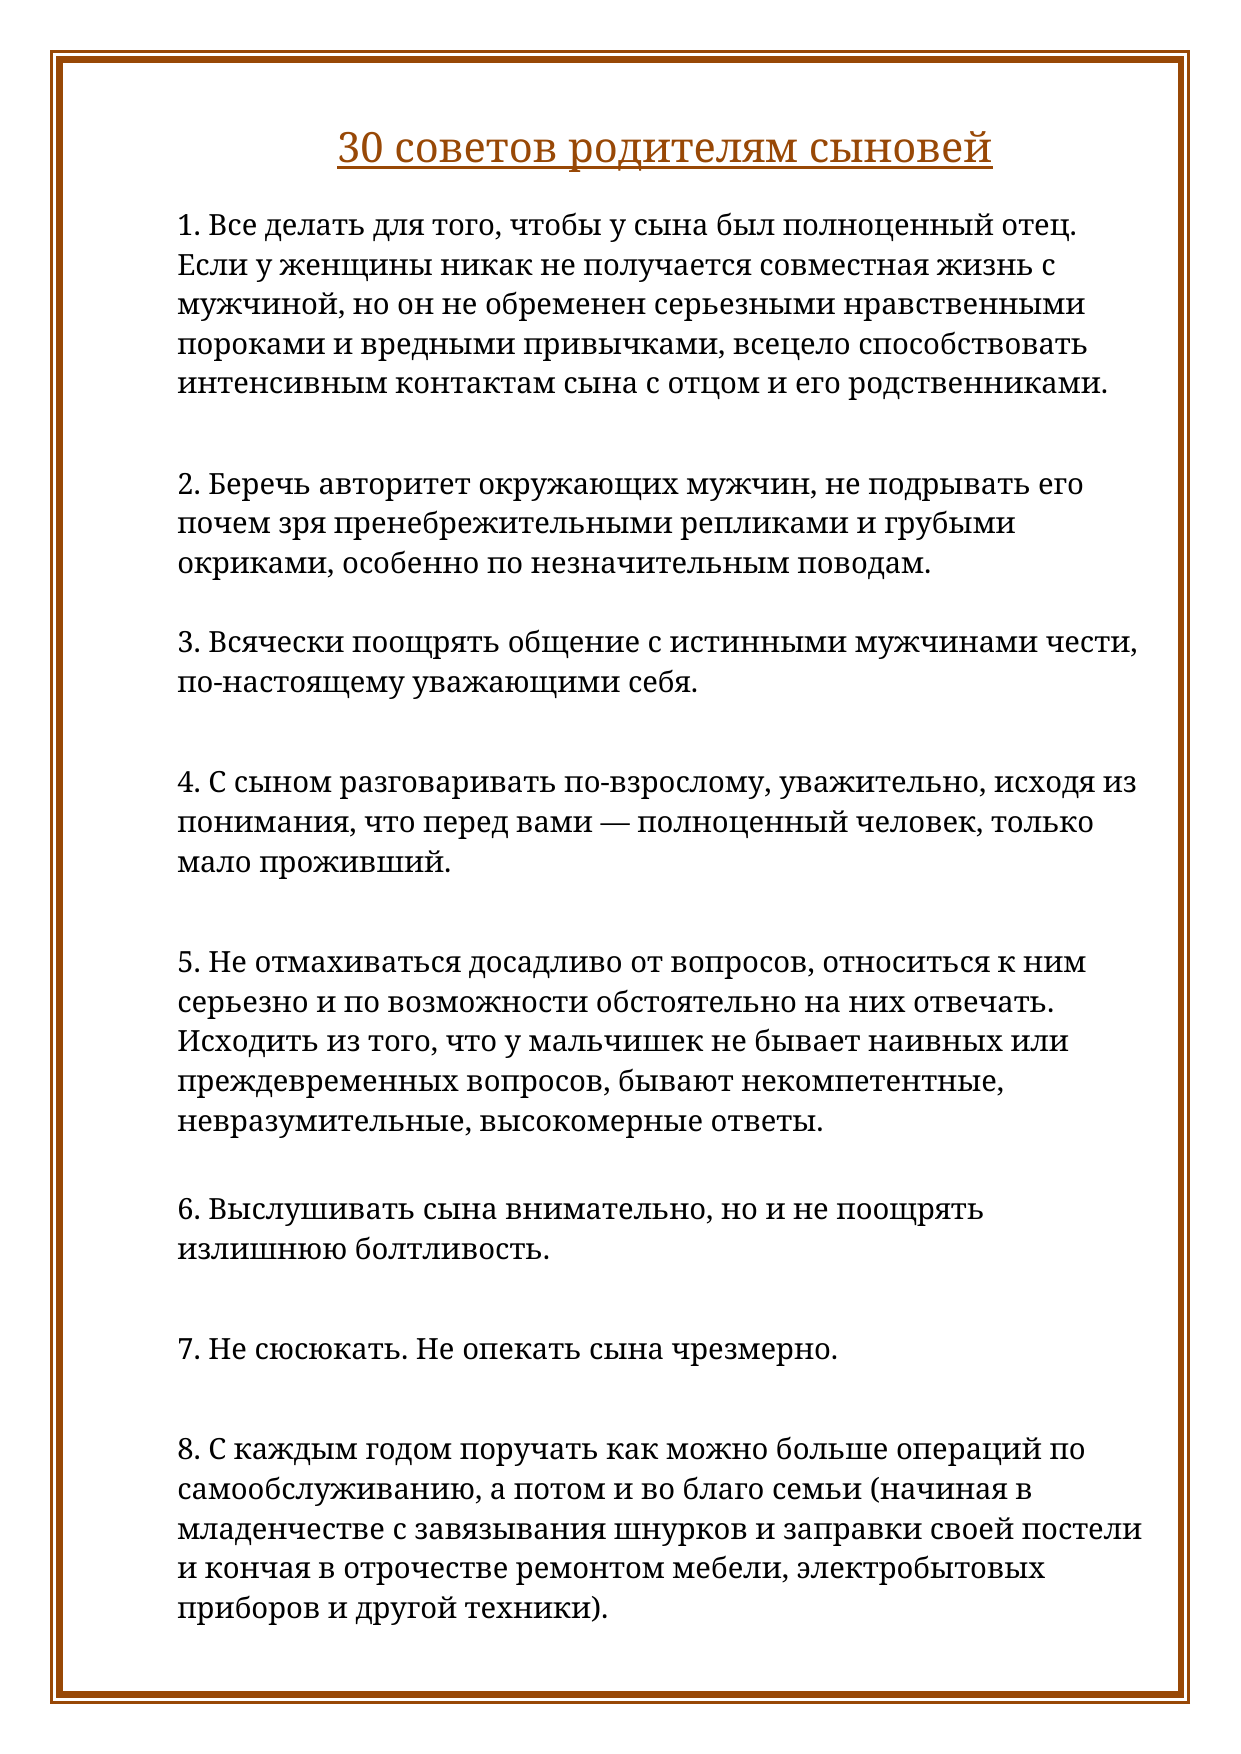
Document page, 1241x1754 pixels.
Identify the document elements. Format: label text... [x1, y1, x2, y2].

text 5. Не отмахиваться досадливо от вопросов, относиться к ним серьезно и по возможности обстоятельно на них отвечать. Исходить из того, что у мальчишек не бывает наивных или преждевременных вопросов, бывают некомпетентные, невразумительные, высокомерные ответы. [177, 902, 1152, 1168]
text 30 советов родителям сыновей [177, 118, 1152, 175]
text 7. Не сюсюкать. Не опекать сына чрезмерно. [177, 1289, 1152, 1368]
text 4. С сыном разговаривать по-взрослому, уважительно, исходя из понимания, что перед вами — полноценный человек, только мало проживший. [177, 722, 1152, 881]
text 1. Все делать для того, чтобы у сына был полноценный отец. Если у женщины никак не получается совместная жизнь с мужчиной, но он не обременен серьезными нравственными пороками и вредными привычками, всецело способствовать интенсивным контактам сына с отцом и его родственниками. [177, 204, 1152, 402]
text 8. С каждым годом поручать как можно больше операций по самообслуживанию, а потом и во благо семьи (начиная в младенчестве с завязывания шнурков и заправки своей постели и кончая в отрочестве ремонтом мебели, электробытовых приборов и другой техники). [177, 1389, 1152, 1627]
text 6. Выслушивать сына внимательно, но и не поощрять излишнюю болтливость. [177, 1188, 1152, 1268]
text 2. Беречь авторитет окружающих мужчин, не подрывать его почем зря пренебрежительными репликами и грубыми окриками, особенно по незначительным поводам. 3. Всячески поощрять общение с истинными мужчинами чести, по-настоящему уважающими себя. [177, 423, 1152, 701]
